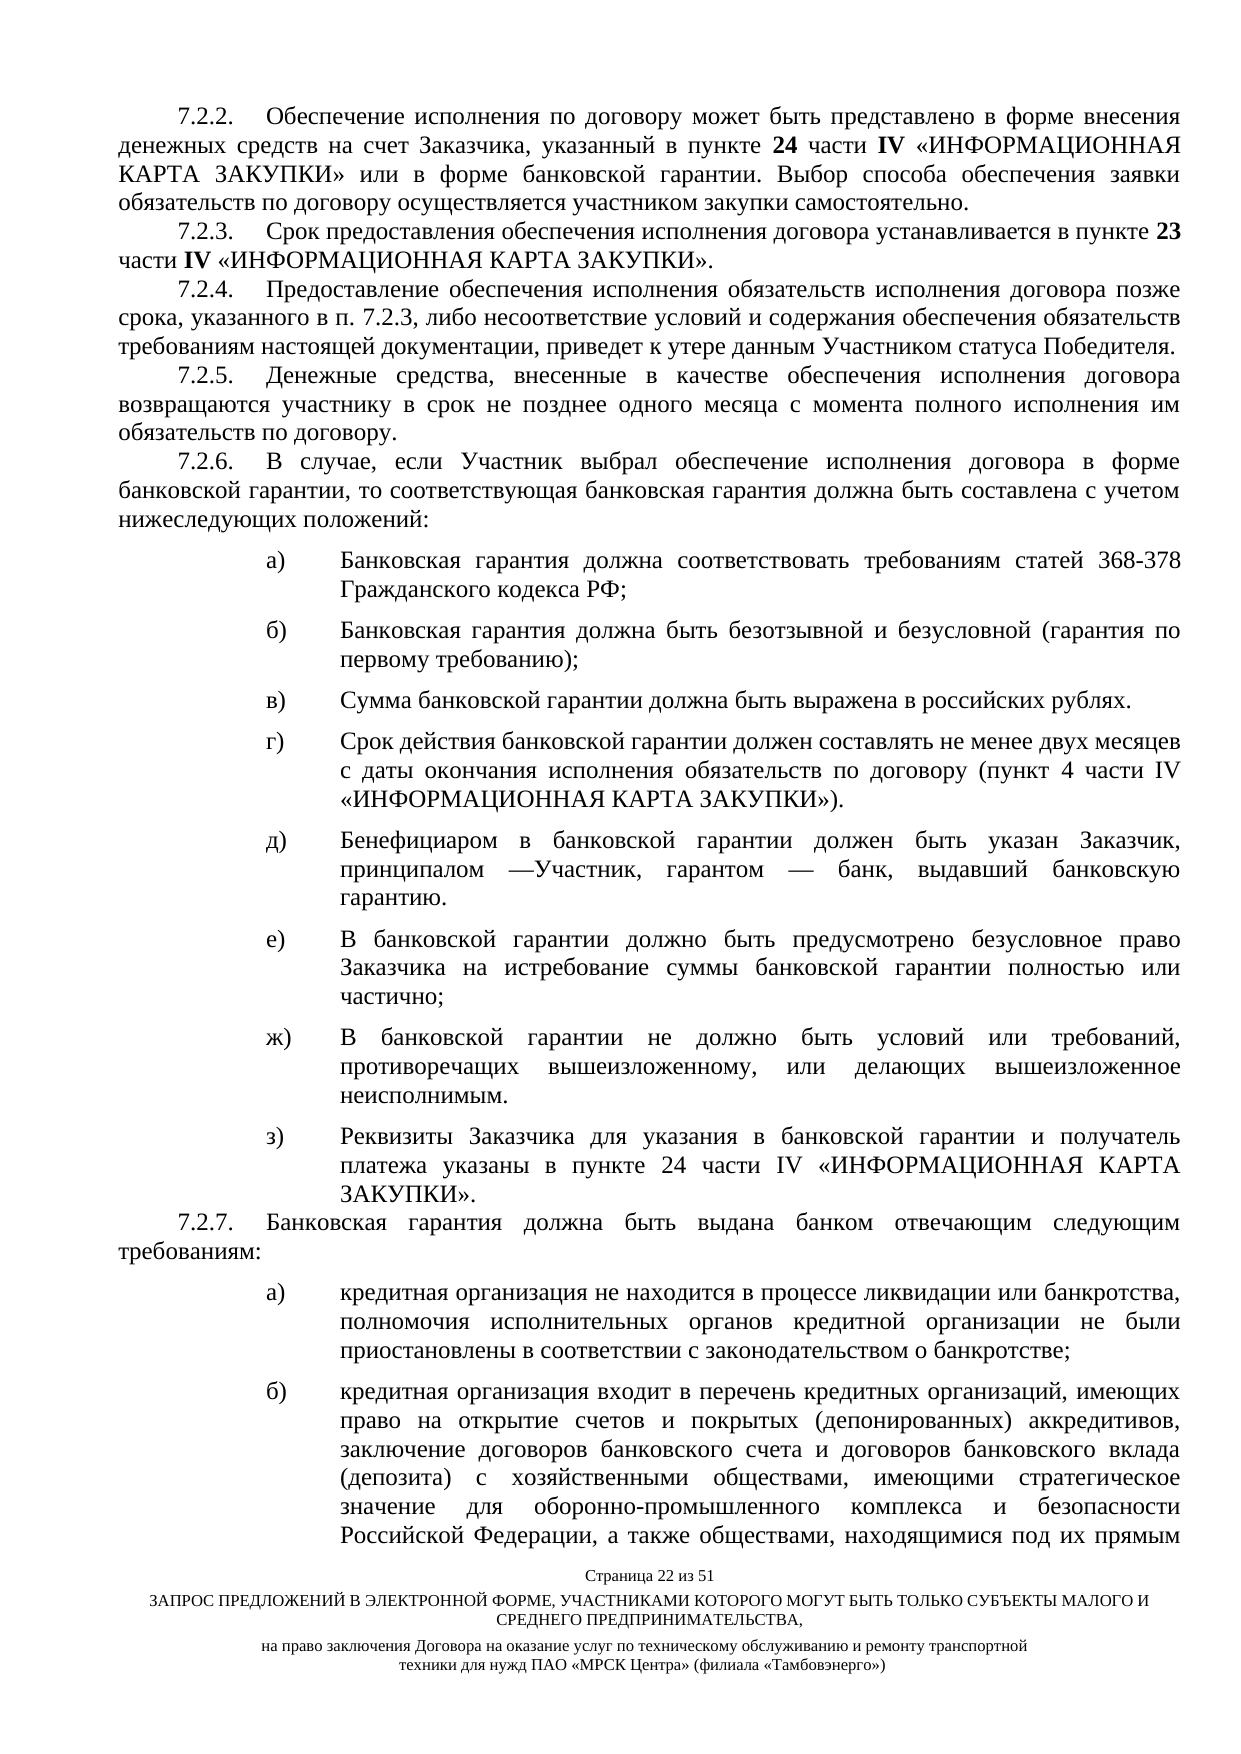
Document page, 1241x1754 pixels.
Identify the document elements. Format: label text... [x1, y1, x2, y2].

list Бенефициаром в банковской гарантии должен быть указан Заказчик, принципалом —Участник, гарантом — банк, выдавший банковскую гарантию. [266, 825, 1181, 911]
list Реквизиты Заказчика для указания в банковской гарантии и получатель платежа указаны в пункте 24 части IV «ИНФОРМАЦИОННАЯ КАРТА ЗАКУПКИ». [266, 1121, 1181, 1207]
list В банковской гарантии должно быть предусмотрено безусловное право Заказчика на истребование суммы банковской гарантии полностью или частично; [266, 924, 1181, 1010]
list кредитная организация не находится в процессе ликвидации или банкротства, полномочия исполнительных органов кредитной организации не были приостановлены в соответствии с законодательством о банкротстве; [266, 1277, 1181, 1364]
subtitle Предоставление обеспечения исполнения обязательств исполнения договора позже срока, указанного в п. 7.2.3, либо несоответствие условий и содержания обеспечения обязательств требованиям настоящей документации, приведет к утере данным Участником статуса Победителя. [118, 274, 1181, 360]
list Банковская гарантия должна соответствовать требованиям статей 368-378 Гражданского кодекса РФ; [266, 545, 1181, 602]
subtitle Денежные средства, внесенные в качестве обеспечения исполнения договора возвращаются участнику в срок не позднее одного месяца с момента полного исполнения им обязательств по договору. [118, 360, 1181, 446]
list В банковской гарантии не должно быть условий или требований, противоречащих вышеизложенному, или делающих вышеизложенное неисполнимым. [266, 1022, 1181, 1109]
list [266, 1376, 1181, 1549]
subtitle В случае, если Участник выбрал обеспечение исполнения договора в форме банковской гарантии, то соответствующая банковская гарантия должна быть составлена с учетом нижеследующих положений: [118, 446, 1181, 532]
list Сумма банковской гарантии должна быть выражена в российских рублях. [266, 685, 1181, 714]
list Срок действия банковской гарантии должен составлять не менее двух месяцев с даты окончания исполнения обязательств по договору (пункт 4 части IV «ИНФОРМАЦИОННАЯ КАРТА ЗАКУПКИ»). [266, 726, 1181, 812]
subtitle Обеспечение исполнения по договору может быть представлено в форме внесения денежных средств на счет Заказчика, указанный в пункте 24 части IV «ИНФОРМАЦИОННАЯ КАРТА ЗАКУПКИ» или в форме банковской гарантии. Выбор способа обеспечения заявки обязательств по договору осуществляется участником закупки самостоятельно. [118, 101, 1181, 216]
subtitle Банковская гарантия должна быть выдана банком отвечающим следующим требованиям: [118, 1207, 1181, 1265]
list Банковская гарантия должна быть безотзывной и безусловной (гарантия по первому требованию); [266, 615, 1181, 672]
subtitle Срок предоставления обеспечения исполнения договора устанавливается в пункте 23 части IV «ИНФОРМАЦИОННАЯ КАРТА ЗАКУПКИ». [118, 216, 1181, 274]
